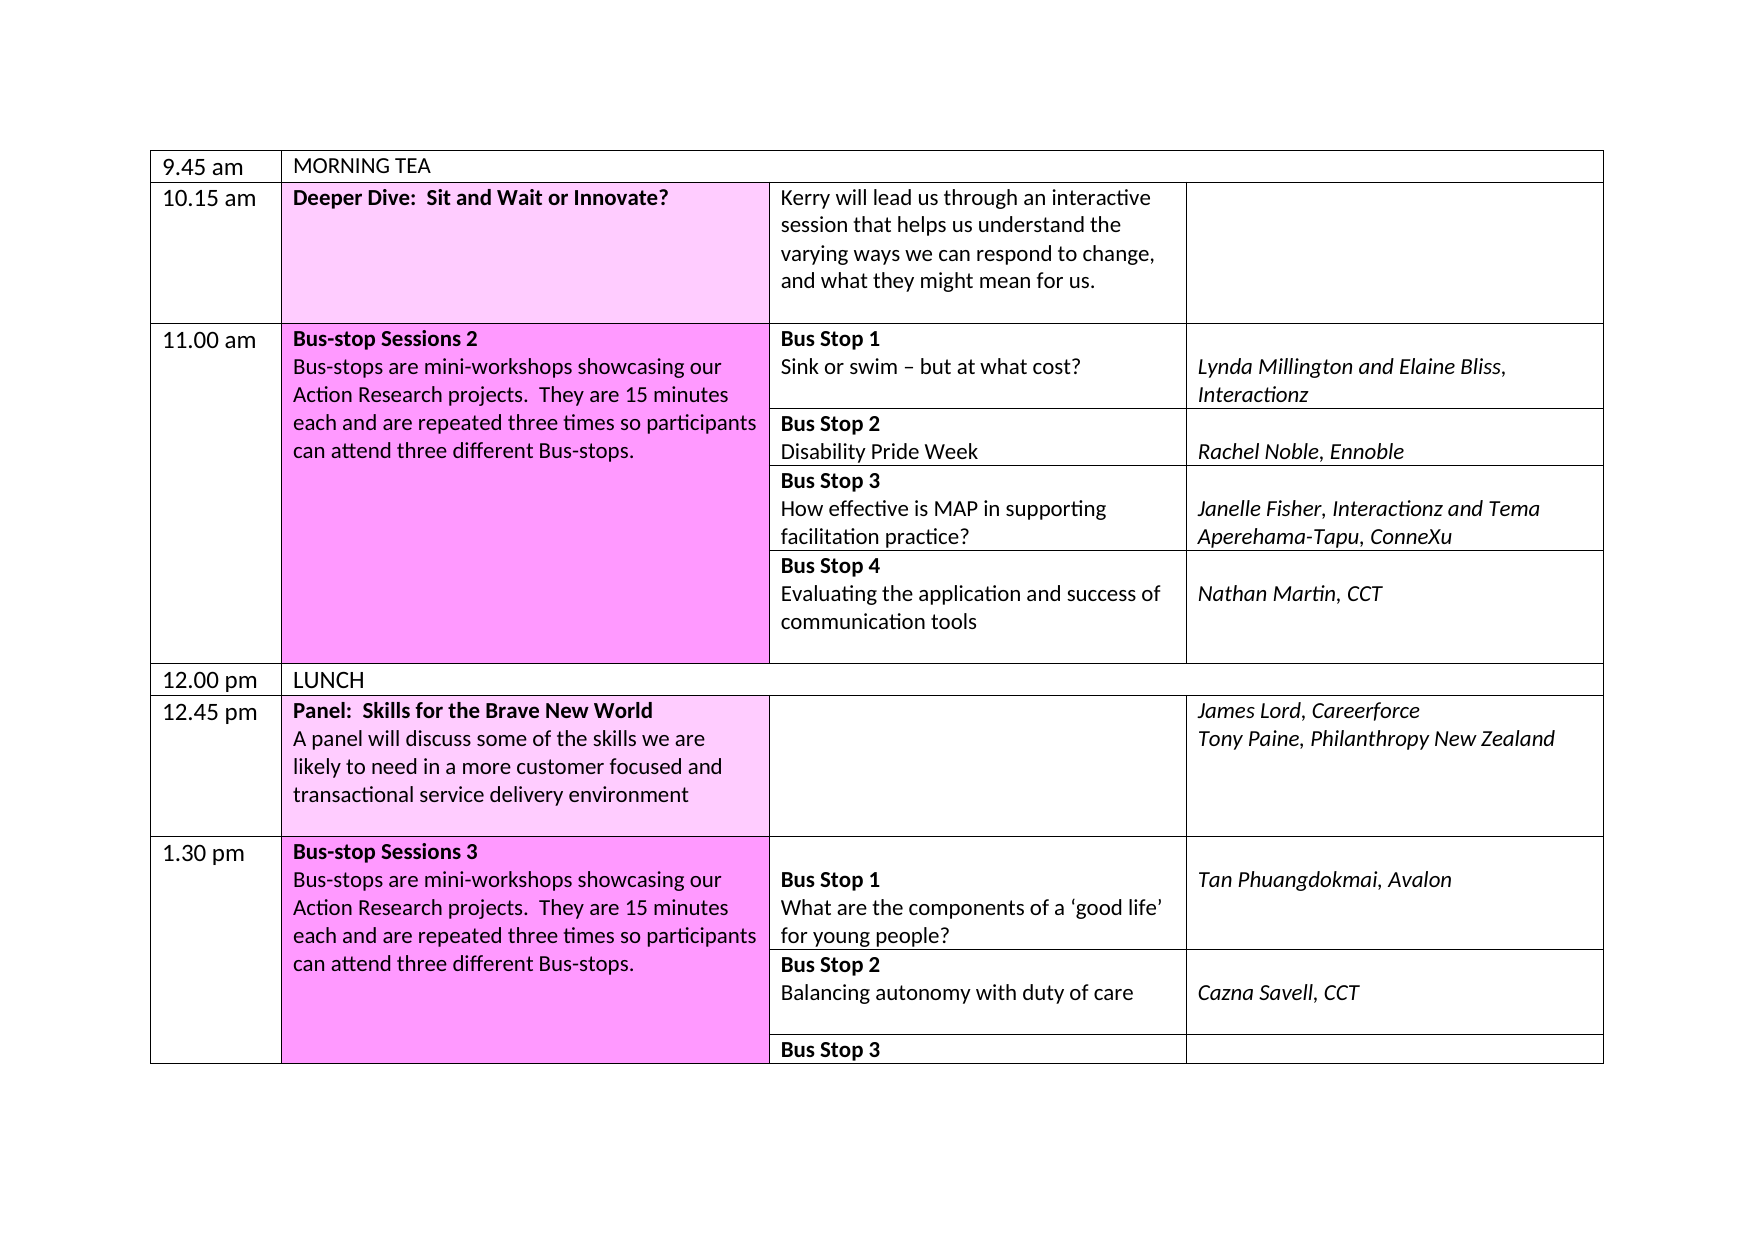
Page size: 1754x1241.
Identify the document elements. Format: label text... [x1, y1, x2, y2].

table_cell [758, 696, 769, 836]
table_cell 12.45 pm [151, 696, 281, 836]
table_cell Kerry will lead us through an interactive session that helps us understand the varying ways we can respond to change, and what they might mean for us. [770, 183, 1186, 323]
table_cell LUNCH [282, 664, 1603, 695]
table_cell Bus Stop 2 Balancing autonomy with duty of care [770, 950, 1186, 1034]
table_cell Bus Stop 3 How effective is MAP in supporting facilitation practice? [770, 466, 1186, 550]
table_cell 1.30 pm [151, 837, 281, 1063]
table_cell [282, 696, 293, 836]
table_cell [1187, 183, 1603, 323]
table_cell Bus Stop 1 Sink or swim – but at what cost? [770, 324, 1186, 408]
table_cell Janelle Fisher, Interactionz and Tema Aperehama-Tapu, ConneXu [1187, 466, 1603, 550]
table_cell Bus Stop 1 What are the components of a ‘good life’ for young people? [770, 837, 1186, 949]
table_cell Tan Phuangdokmai, Avalon [1187, 837, 1603, 949]
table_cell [1187, 1035, 1603, 1063]
table_cell [770, 696, 1186, 836]
table_cell James Lord, Careerforce Tony Paine, Philanthropy New Zealand [1187, 696, 1603, 836]
table_cell 10.15 am [151, 183, 281, 323]
table_cell Bus Stop 4 Evaluating the application and success of communication tools [770, 551, 1186, 663]
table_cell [770, 1035, 1186, 1063]
table_cell Lynda Millington and Elaine Bliss, Interactionz [1187, 324, 1603, 408]
table_cell 11.00 am [151, 324, 281, 663]
table_cell Nathan Martin, CCT [1187, 551, 1603, 663]
table_cell Deeper Dive: Sit and Wait or Innovate? [282, 183, 769, 323]
table_cell Rachel Noble, Ennoble [1187, 409, 1603, 465]
table_cell 12.00 pm [151, 664, 281, 695]
table_cell 9.45 am [151, 151, 281, 182]
table_cell Bus-stop Sessions 2 Bus-stops are mini-workshops showcasing our Action Research projects. They are 15 minutes each and are repeated three times so participants can attend three different Bus-stops. [282, 324, 769, 663]
table_cell MORNING TEA [282, 151, 1603, 182]
table_cell Bus-stop Sessions 3 Bus-stops are mini-workshops showcasing our Action Research projects. They are 15 minutes each and are repeated three times so participants can attend three different Bus-stops. [282, 837, 769, 1063]
table_cell Cazna Savell, CCT [1187, 950, 1603, 1034]
table_cell Bus Stop 2 Disability Pride Week [770, 409, 1186, 465]
